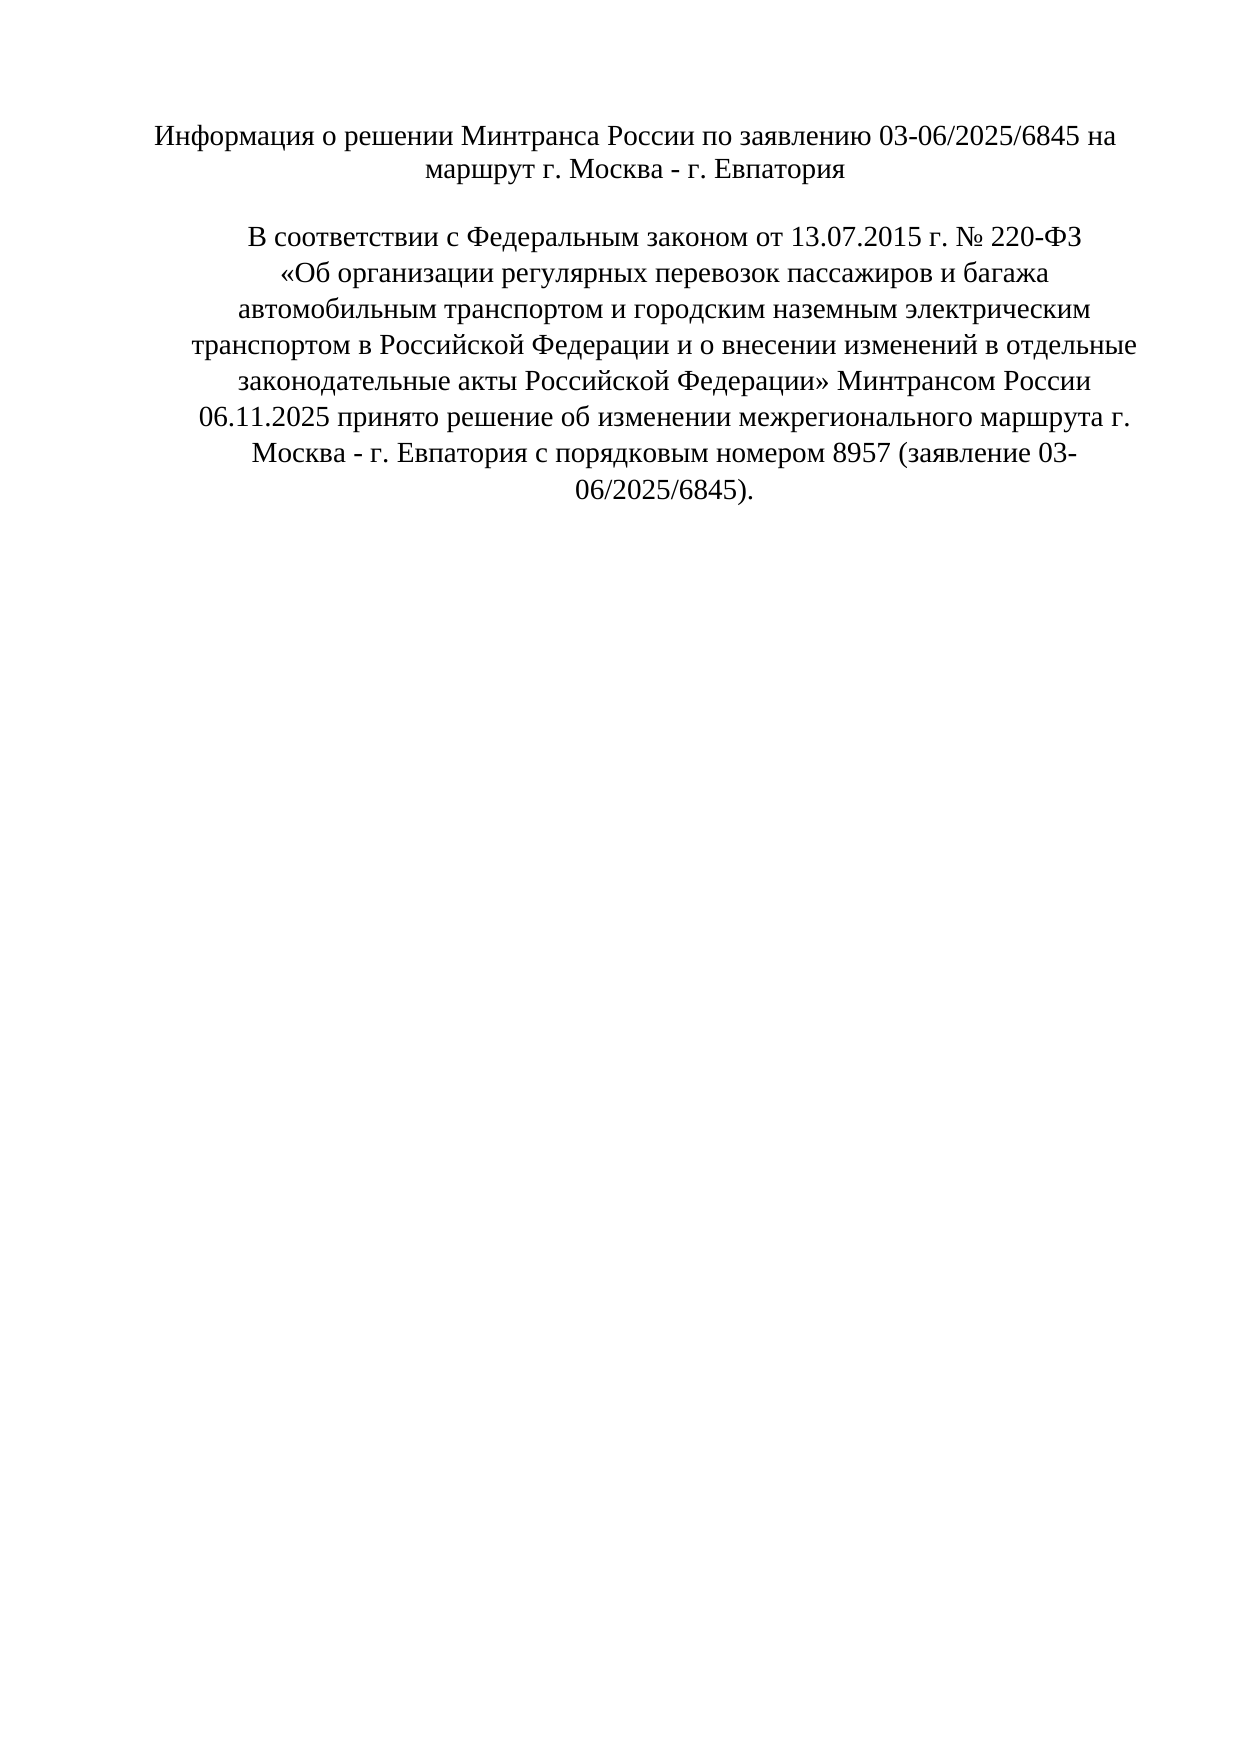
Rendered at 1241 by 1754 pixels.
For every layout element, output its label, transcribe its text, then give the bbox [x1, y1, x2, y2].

text Информация о решении Минтранса России по заявлению 03-06/2025/6845 на маршрут г. Москва - г. Евпатория [118, 118, 1152, 185]
text В соответствии с Федеральным законом от 13.07.2015 г. № 220-ФЗ «Об организации регулярных перевозок пассажиров и багажа автомобильным транспортом и городским наземным электрическим транспортом в Российской Федерации и о внесении изменений в отдельные законодательные акты Российской Федерации» Минтрансом России 06.11.2025 принято решение об изменении межрегионального маршрута г. Москва - г. Евпатория с порядковым номером 8957 (заявление 03-06/2025/6845). [177, 219, 1152, 505]
